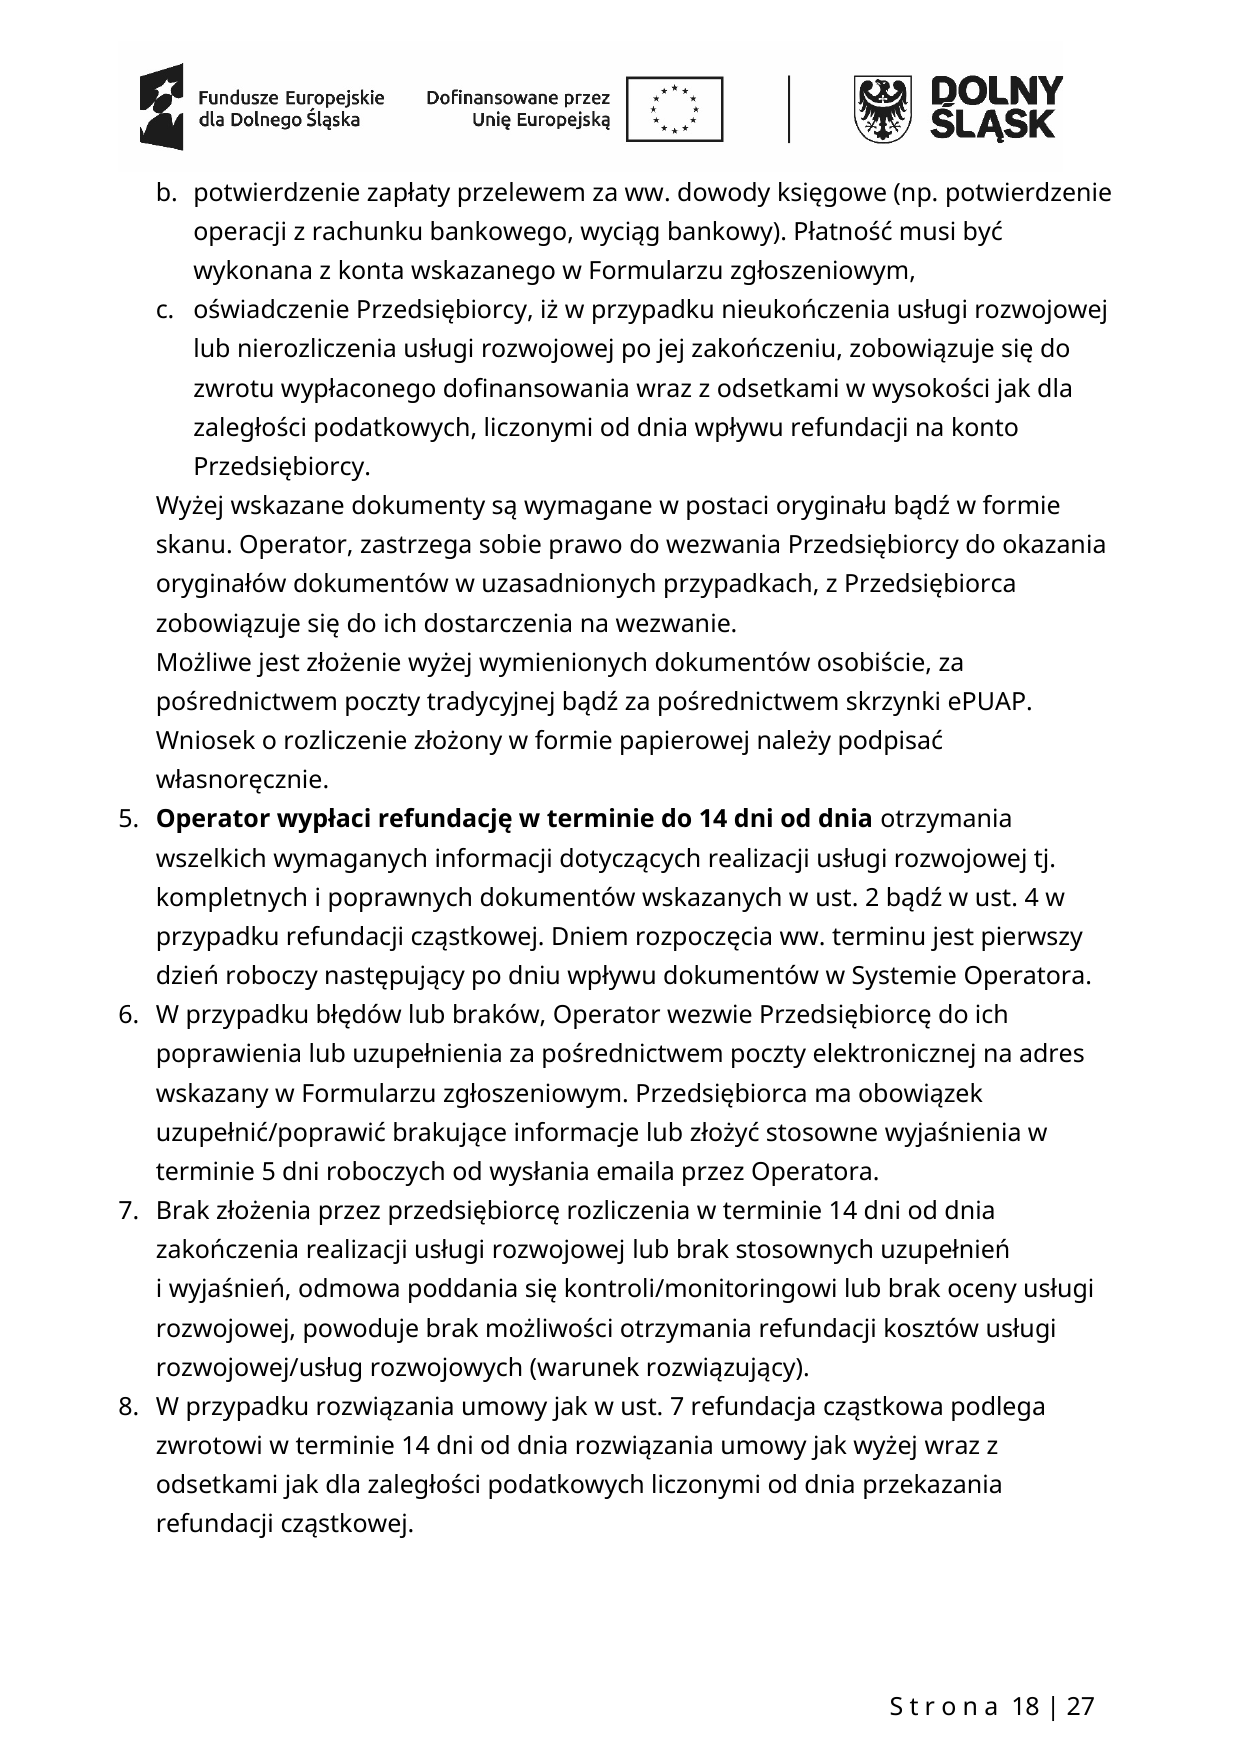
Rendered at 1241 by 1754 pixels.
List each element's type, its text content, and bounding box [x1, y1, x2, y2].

list potwierdzenie zapłaty przelewem za ww. dowody księgowe (np. potwierdzenie operacji z rachunku bankowego, wyciąg bankowy). Płatność musi być wykonana z konta wskazanego w Formularzu zgłoszeniowym, [156, 174, 1122, 287]
list oświadczenie Przedsiębiorcy, iż w przypadku nieukończenia usługi rozwojowej lub nierozliczenia usługi rozwojowej po jej zakończeniu, zobowiązuje się do zwrotu wypłaconego dofinansowania wraz z odsetkami w wysokości jak dla zaległości podatkowych, liczonymi od dnia wpływu refundacji na konto Przedsiębiorcy. [156, 292, 1122, 483]
list Wyżej wskazane dokumenty są wymagane w postaci oryginału bądź w formie skanu. Operator, zastrzega sobie prawo do wezwania Przedsiębiorcy do okazania oryginałów dokumentów w uzasadnionych przypadkach, z Przedsiębiorca zobowiązuje się do ich dostarczenia na wezwanie. [156, 488, 1122, 639]
list W przypadku rozwiązania umowy jak w ust. 7 refundacja cząstkowa podlega zwrotowi w terminie 14 dni od dnia rozwiązania umowy jak wyżej wraz z odsetkami jak dla zaległości podatkowych liczonymi od dnia przekazania refundacji cząstkowej. [118, 1389, 1122, 1540]
picture [118, 41, 1064, 172]
list Brak złożenia przez przedsiębiorcę rozliczenia w terminie 14 dni od dnia zakończenia realizacji usługi rozwojowej lub brak stosownych uzupełnień i wyjaśnień, odmowa poddania się kontroli/monitoringowi lub brak oceny usługi rozwojowej, powoduje brak możliwości otrzymania refundacji kosztów usługi rozwojowej/usług rozwojowych (warunek rozwiązujący). [118, 1193, 1122, 1383]
list Możliwe jest złożenie wyżej wymienionych dokumentów osobiście, za pośrednictwem poczty tradycyjnej bądź za pośrednictwem skrzynki ePUAP. Wniosek o rozliczenie złożony w formie papierowej należy podpisać własnoręcznie. [156, 644, 1122, 796]
list Operator wypłaci refundację w terminie do 14 dni od dnia otrzymania wszelkich wymaganych informacji dotyczących realizacji usługi rozwojowej tj. kompletnych i poprawnych dokumentów wskazanych w ust. 2 bądź w ust. 4 w przypadku refundacji cząstkowej. Dniem rozpoczęcia ww. terminu jest pierwszy dzień roboczy następujący po dniu wpływu dokumentów w Systemie Operatora. [118, 801, 1122, 992]
list W przypadku błędów lub braków, Operator wezwie Przedsiębiorcę do ich poprawienia lub uzupełnienia za pośrednictwem poczty elektronicznej na adres wskazany w Formularzu zgłoszeniowym. Przedsiębiorca ma obowiązek uzupełnić/poprawić brakujące informacje lub złożyć stosowne wyjaśnienia w terminie 5 dni roboczych od wysłania emaila przez Operatora. [118, 997, 1122, 1188]
